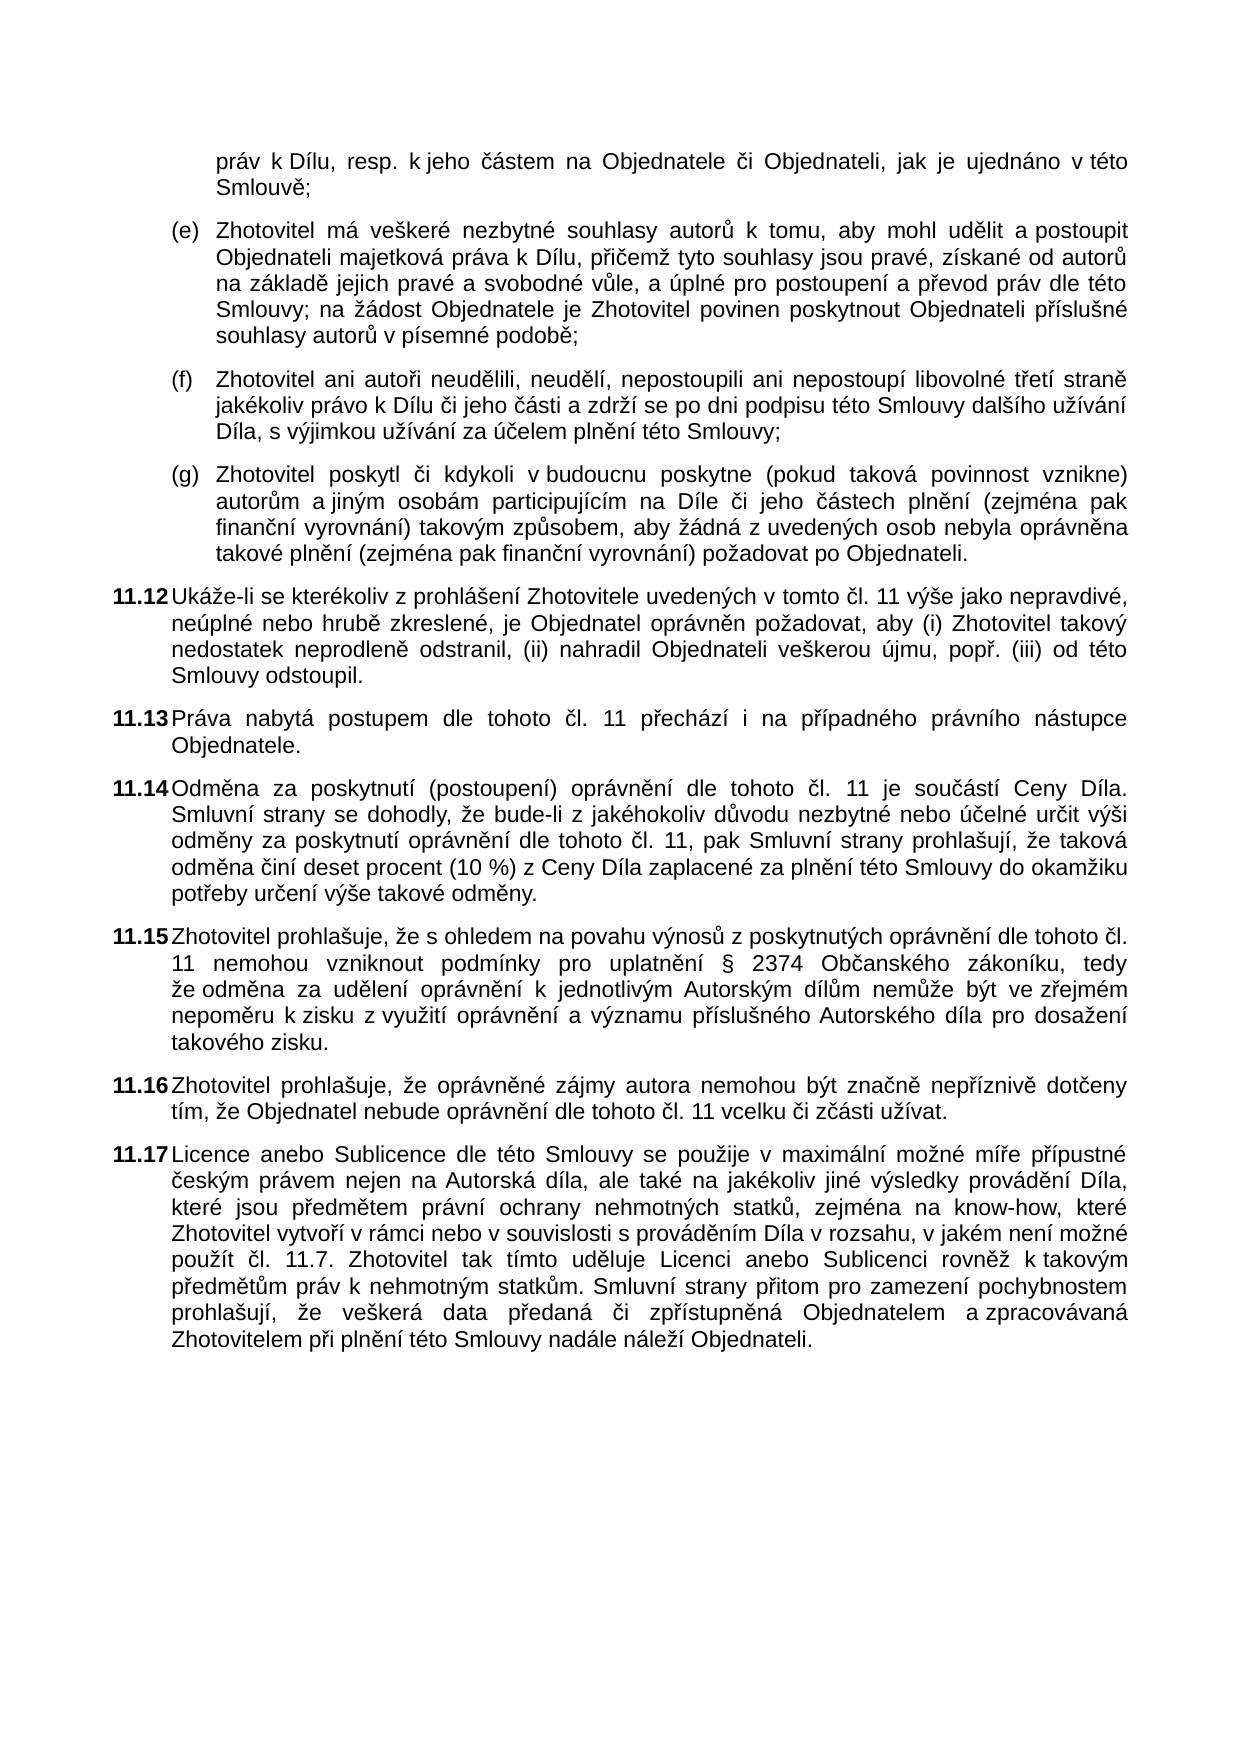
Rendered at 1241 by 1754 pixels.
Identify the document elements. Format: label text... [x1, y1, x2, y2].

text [171, 148, 1128, 200]
text Zhotovitel poskytl či kdykoli v budoucnu poskytne (pokud taková povinnost vznikne) autorům a jiným osobám participujícím na Díle či jeho částech plnění (zejména pak finanční vyrovnání) takovým způsobem, aby žádná z uvedených osob nebyla oprávněna takové plnění (zejména pak finanční vyrovnání) požadovat po Objednateli. [171, 461, 1128, 567]
text Zhotovitel má veškeré nezbytné souhlasy autorů k tomu, aby mohl udělit a postoupit Objednateli majetková práva k Dílu, přičemž tyto souhlasy jsou pravé, získané od autorů na základě jejich pravé a svobodné vůle, a úplné pro postoupení a převod práv dle této Smlouvy; na žádost Objednatele je Zhotovitel povinen poskytnout Objednateli příslušné souhlasy autorů v písemné podobě; [171, 217, 1128, 349]
text Licence anebo Sublicence dle této Smlouvy se použije v maximální možné míře přípustné českým právem nejen na Autorská díla, ale také na jakékoliv jiné výsledky provádění Díla, které jsou předmětem právní ochrany nehmotných statků, zejména na know-how, které Zhotovitel vytvoří v rámci nebo v souvislosti s prováděním Díla v rozsahu, v jakém není možné použít čl. 11.7. Zhotovitel tak tímto uděluje Licenci anebo Sublicenci rovněž k takovým předmětům práv k nehmotným statkům. Smluvní strany přitom pro zamezení pochybnostem prohlašují, že veškerá data předaná či zpřístupněná Objednatelem a zpracovávaná Zhotovitelem při plnění této Smlouvy nadále náleží Objednateli. [112, 1141, 1128, 1352]
text Zhotovitel ani autoři neudělili, neudělí, nepostoupili ani nepostoupí libovolné třetí straně jakékoliv právo k Dílu či jeho části a zdrží se po dni podpisu této Smlouvy dalšího užívání Díla, s výjimkou užívání za účelem plnění této Smlouvy; [171, 366, 1128, 444]
text Odměna za poskytnutí (postoupení) oprávnění dle tohoto čl. 11 je součástí Ceny Díla. Smluvní strany se dohodly, že bude-li z jakéhokoliv důvodu nezbytné nebo účelné určit výši odměny za poskytnutí oprávnění dle tohoto čl. 11, pak Smluvní strany prohlašují, že taková odměna činí deset procent (10 %) z Ceny Díla zaplacené za plnění této Smlouvy do okamžiku potřeby určení výše takové odměny. [112, 775, 1128, 907]
text Zhotovitel prohlašuje, že oprávněné zájmy autora nemohou být značně nepříznivě dotčeny tím, že Objednatel nebude oprávnění dle tohoto čl. 11 vcelku či zčásti užívat. [112, 1072, 1128, 1124]
text Zhotovitel prohlašuje, že s ohledem na povahu výnosů z poskytnutých oprávnění dle tohoto čl. 11 nemohou vzniknout podmínky pro uplatnění § 2374 Občanského zákoníku, tedy že odměna za udělení oprávnění k jednotlivým Autorským dílům nemůže být ve zřejmém nepoměru k zisku z využití oprávnění a významu příslušného Autorského díla pro dosažení takového zisku. [112, 923, 1128, 1055]
text Ukáže-li se kterékoliv z prohlášení Zhotovitele uvedených v tomto čl. 11 výše jako nepravdivé, neúplné nebo hrubě zkreslené, je Objednatel oprávněn požadovat, aby (i) Zhotovitel takový nedostatek neprodleně odstranil, (ii) nahradil Objednateli veškerou újmu, popř. (iii) od této Smlouvy odstoupil. [112, 583, 1128, 689]
text Práva nabytá postupem dle tohoto čl. 11 přechází i na případného právního nástupce Objednatele. [112, 705, 1128, 758]
